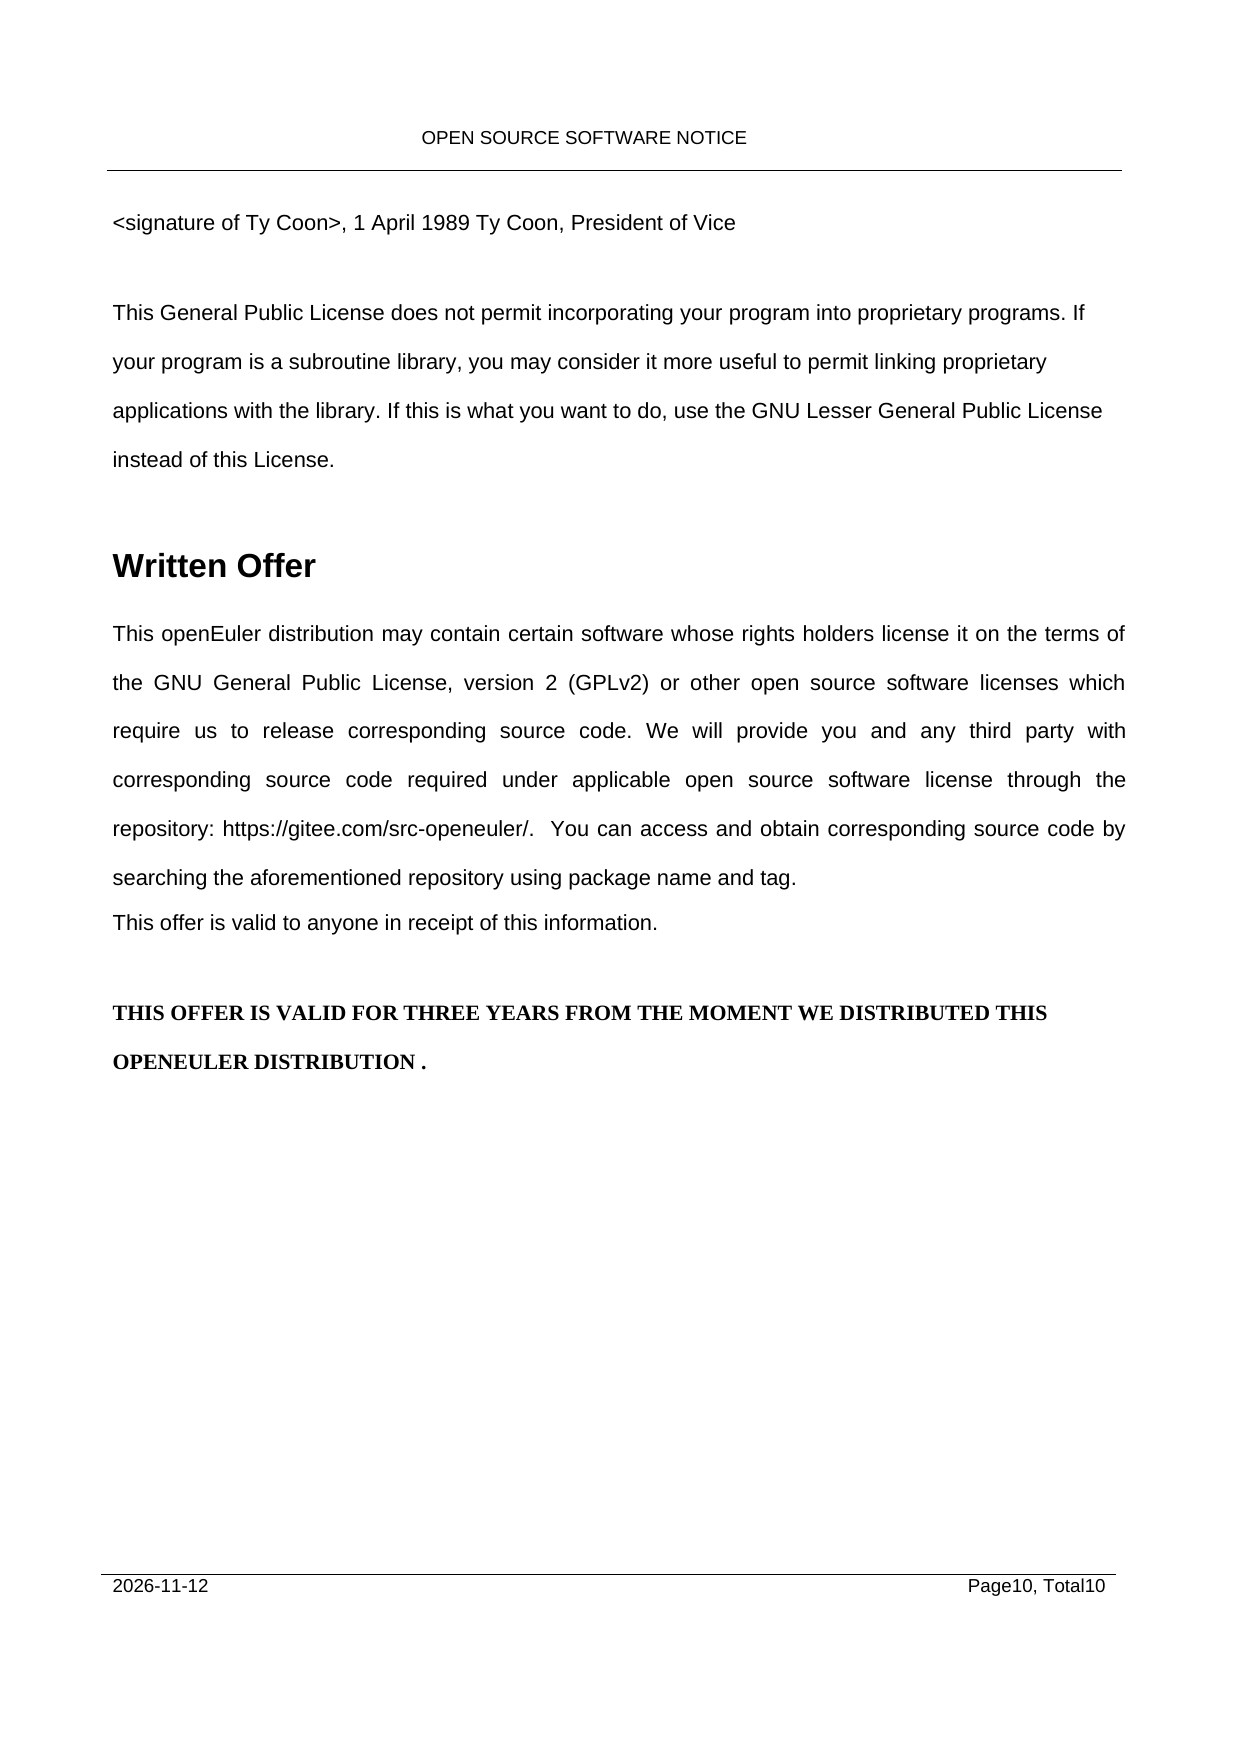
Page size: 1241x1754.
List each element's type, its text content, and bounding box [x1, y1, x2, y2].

text This openEuler distribution may contain certain software whose rights holders license it on the terms of the GNU General Public License, version 2 (GPLv2) or other open source software licenses which require us to release corresponding source code. We will provide you and any third party with corresponding source code required under applicable open source software license through the repository: https://gitee.com/src-openeuler/. You can access and obtain corresponding source code by searching the aforementioned repository using package name and tag. [112, 617, 1128, 893]
text This General Public License does not permit incorporating your program into proprietary programs. If your program is a subroutine library, you may consider it more useful to permit linking proprietary applications with the library. If this is what you want to do, use the GNU Lesser General Public License instead of this License. [112, 297, 1128, 475]
text <signature of Ty Coon>, 1 April 1989 Ty Coon, President of Vice [112, 206, 1128, 239]
text THIS OFFER IS VALID FOR THREE YEARS FROM THE MOMENT WE DISTRIBUTED THIS OPENEULER DISTRIBUTION . [112, 996, 1128, 1077]
text This offer is valid to anyone in receipt of this information. [112, 906, 1128, 938]
text Written Offer [112, 533, 1128, 598]
